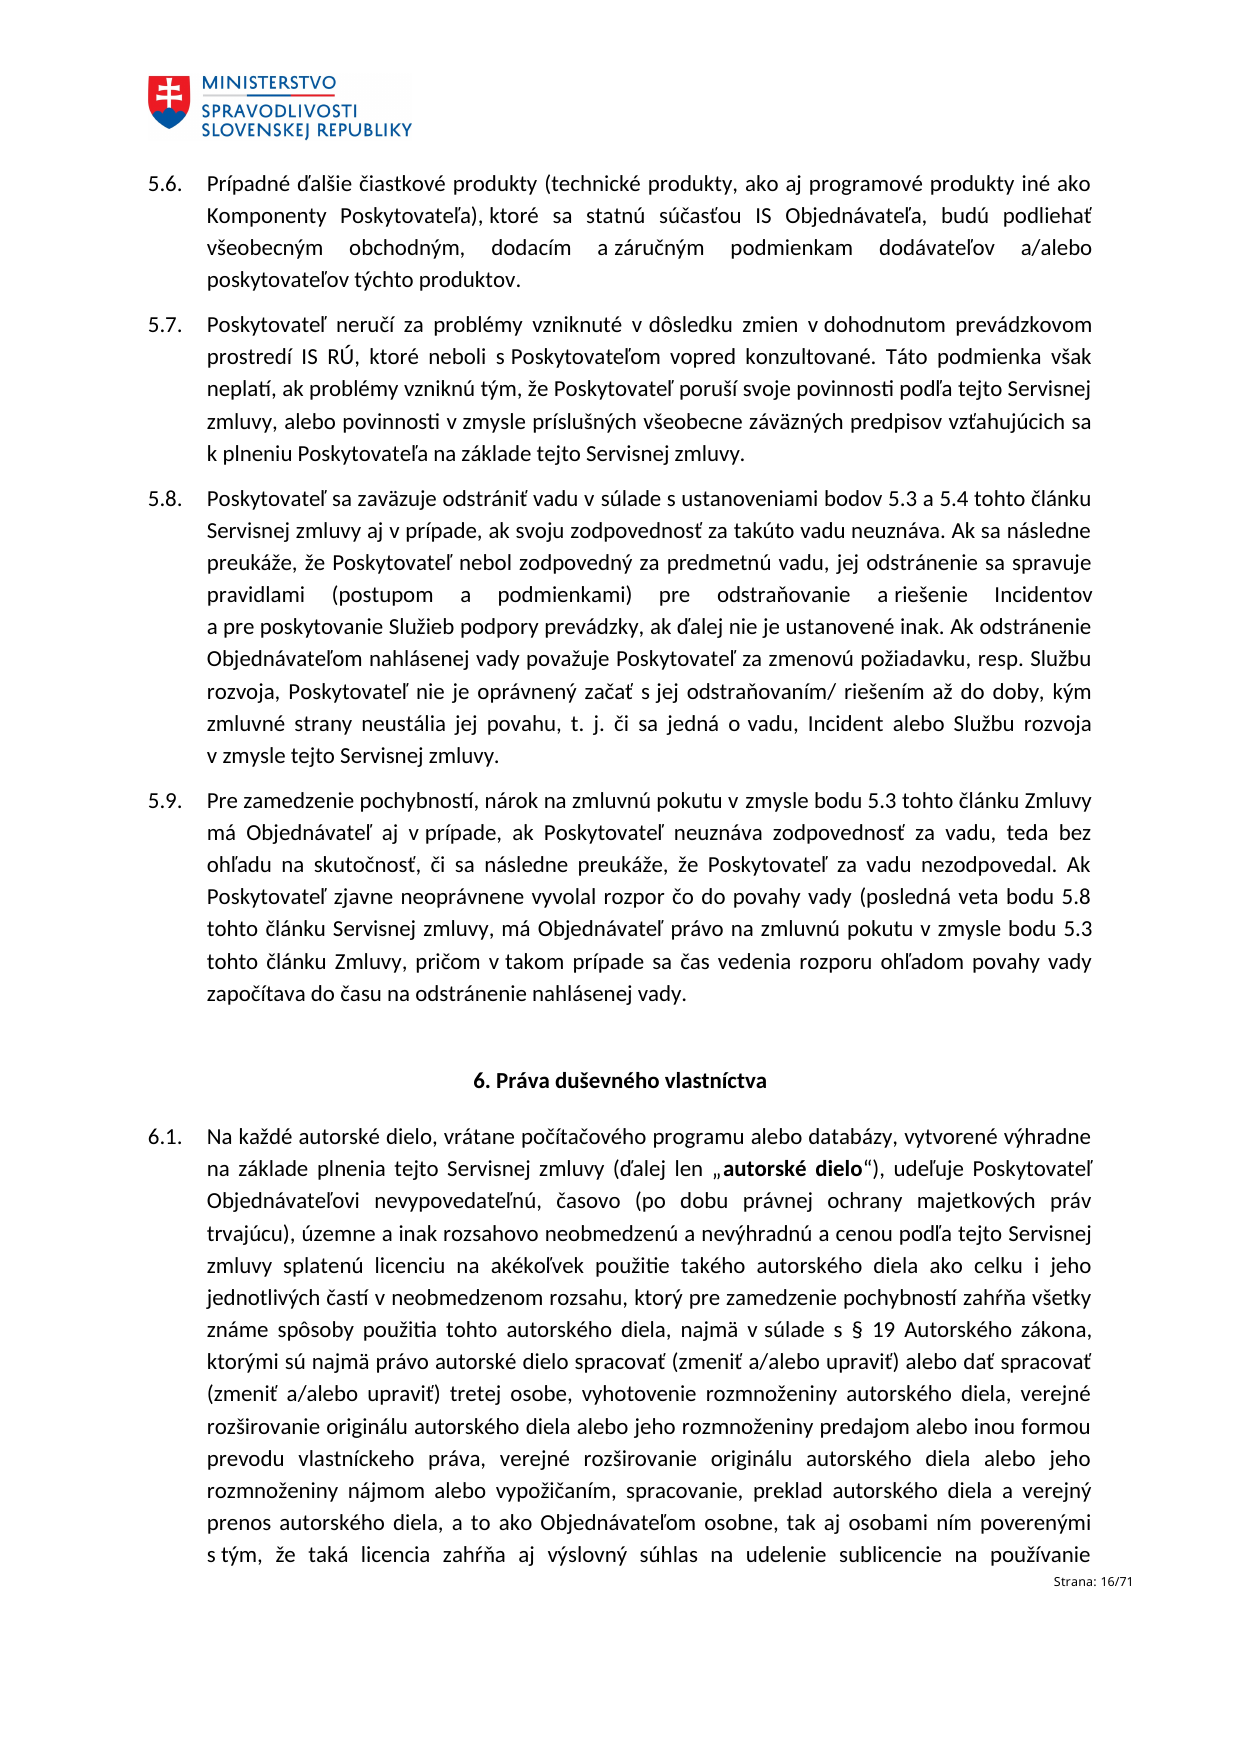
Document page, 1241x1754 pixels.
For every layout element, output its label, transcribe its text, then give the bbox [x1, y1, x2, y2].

subtitle 6. Práva duševného vlastníctva [148, 1066, 1093, 1094]
list Poskytovateľ sa zaväzuje odstrániť vadu v súlade s ustanoveniami bodov 5.3 a 5.4 tohto článku Servisnej zmluvy aj v prípade, ak svoju zodpovednosť za takúto vadu neuznáva. Ak sa následne preukáže, že Poskytovateľ nebol zodpovedný za predmetnú vadu, jej odstránenie sa spravuje pravidlami (postupom a podmienkami) pre odstraňovanie a riešenie Incidentov a pre poskytovanie Služieb podpory prevádzky, ak ďalej nie je ustanovené inak. Ak odstránenie Objednávateľom nahlásenej vady považuje Poskytovateľ za zmenovú požiadavku, resp. Službu rozvoja, Poskytovateľ nie je oprávnený začať s jej odstraňovaním/ riešením až do doby, kým zmluvné strany neustália jej povahu, t. j. či sa jedná o vadu, Incident alebo Službu rozvoja v zmysle tejto Servisnej zmluvy. [148, 484, 1093, 769]
list Poskytovateľ neručí za problémy vzniknuté v dôsledku zmien v dohodnutom prevádzkovom prostredí IS RÚ, ktoré neboli s Poskytovateľom vopred konzultované. Táto podmienka však neplatí, ak problémy vzniknú tým, že Poskytovateľ poruší svoje povinnosti podľa tejto Servisnej zmluvy, alebo povinnosti v zmysle príslušných všeobecne záväzných predpisov vzťahujúcich sa k plneniu Poskytovateľa na základe tejto Servisnej zmluvy. [148, 310, 1093, 467]
list Prípadné ďalšie čiastkové produkty (technické produkty, ako aj programové produkty iné ako Komponenty Poskytovateľa), ktoré sa statnú súčasťou IS Objednávateľa, budú podliehať všeobecným obchodným, dodacím a záručným podmienkam dodávateľov a/alebo poskytovateľov týchto produktov. [148, 169, 1093, 293]
list Pre zamedzenie pochybností, nárok na zmluvnú pokutu v zmysle bodu 5.3 tohto článku Zmluvy má Objednávateľ aj v prípade, ak Poskytovateľ neuznáva zodpovednosť za vadu, teda bez ohľadu na skutočnosť, či sa následne preukáže, že Poskytovateľ za vadu nezodpovedal. Ak Poskytovateľ zjavne neoprávnene vyvolal rozpor čo do povahy vady (posledná veta bodu 5.8 tohto článku Servisnej zmluvy, má Objednávateľ právo na zmluvnú pokutu v zmysle bodu 5.3 tohto článku Zmluvy, pričom v takom prípade sa čas vedenia rozporu ohľadom povahy vady započítava do času na odstránenie nahlásenej vady. [148, 786, 1093, 1007]
picture [147, 73, 413, 141]
